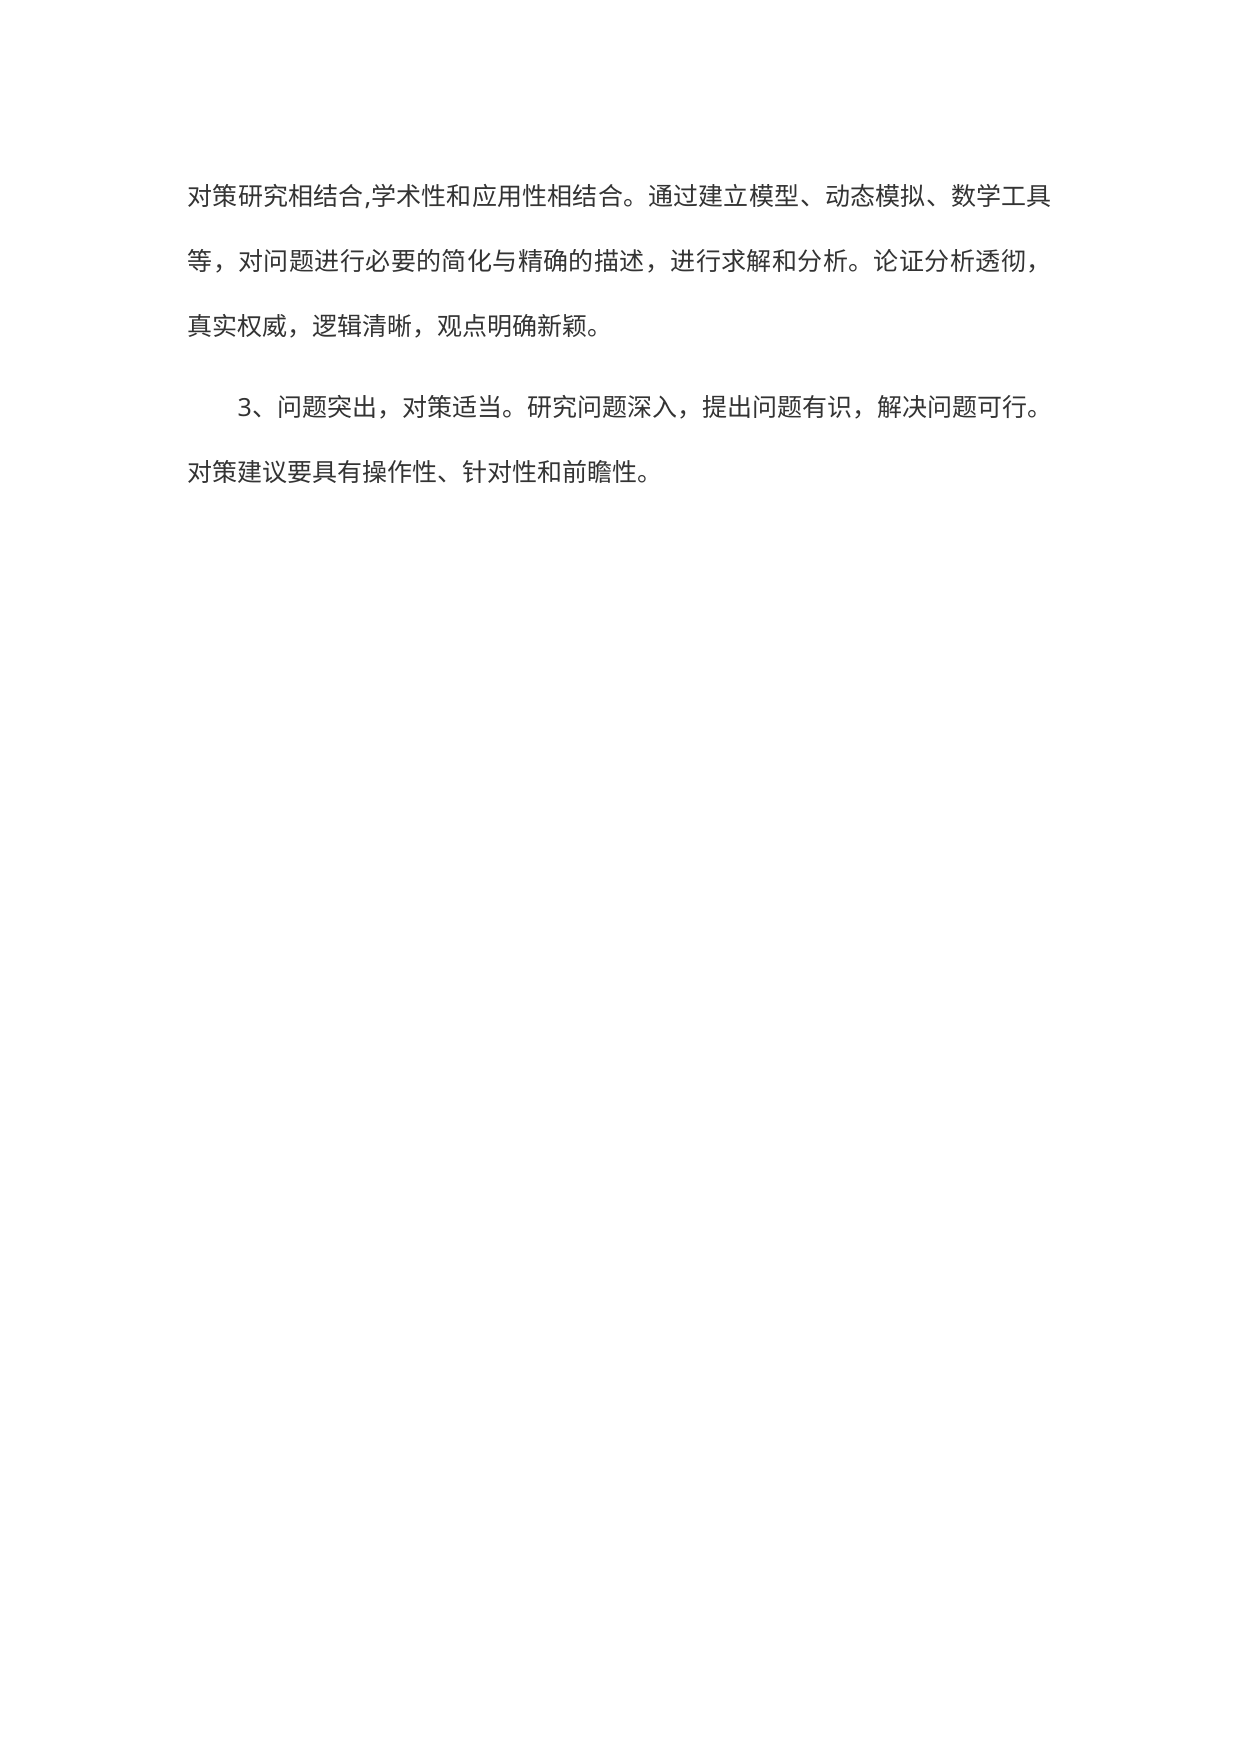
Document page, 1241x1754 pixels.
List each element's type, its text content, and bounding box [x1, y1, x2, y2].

text 3、问题突出，对策适当。研究问题深入，提出问题有识，解决问题可行。对策建议要具有操作性、针对性和前瞻性。 [187, 373, 1053, 503]
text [187, 162, 1053, 357]
